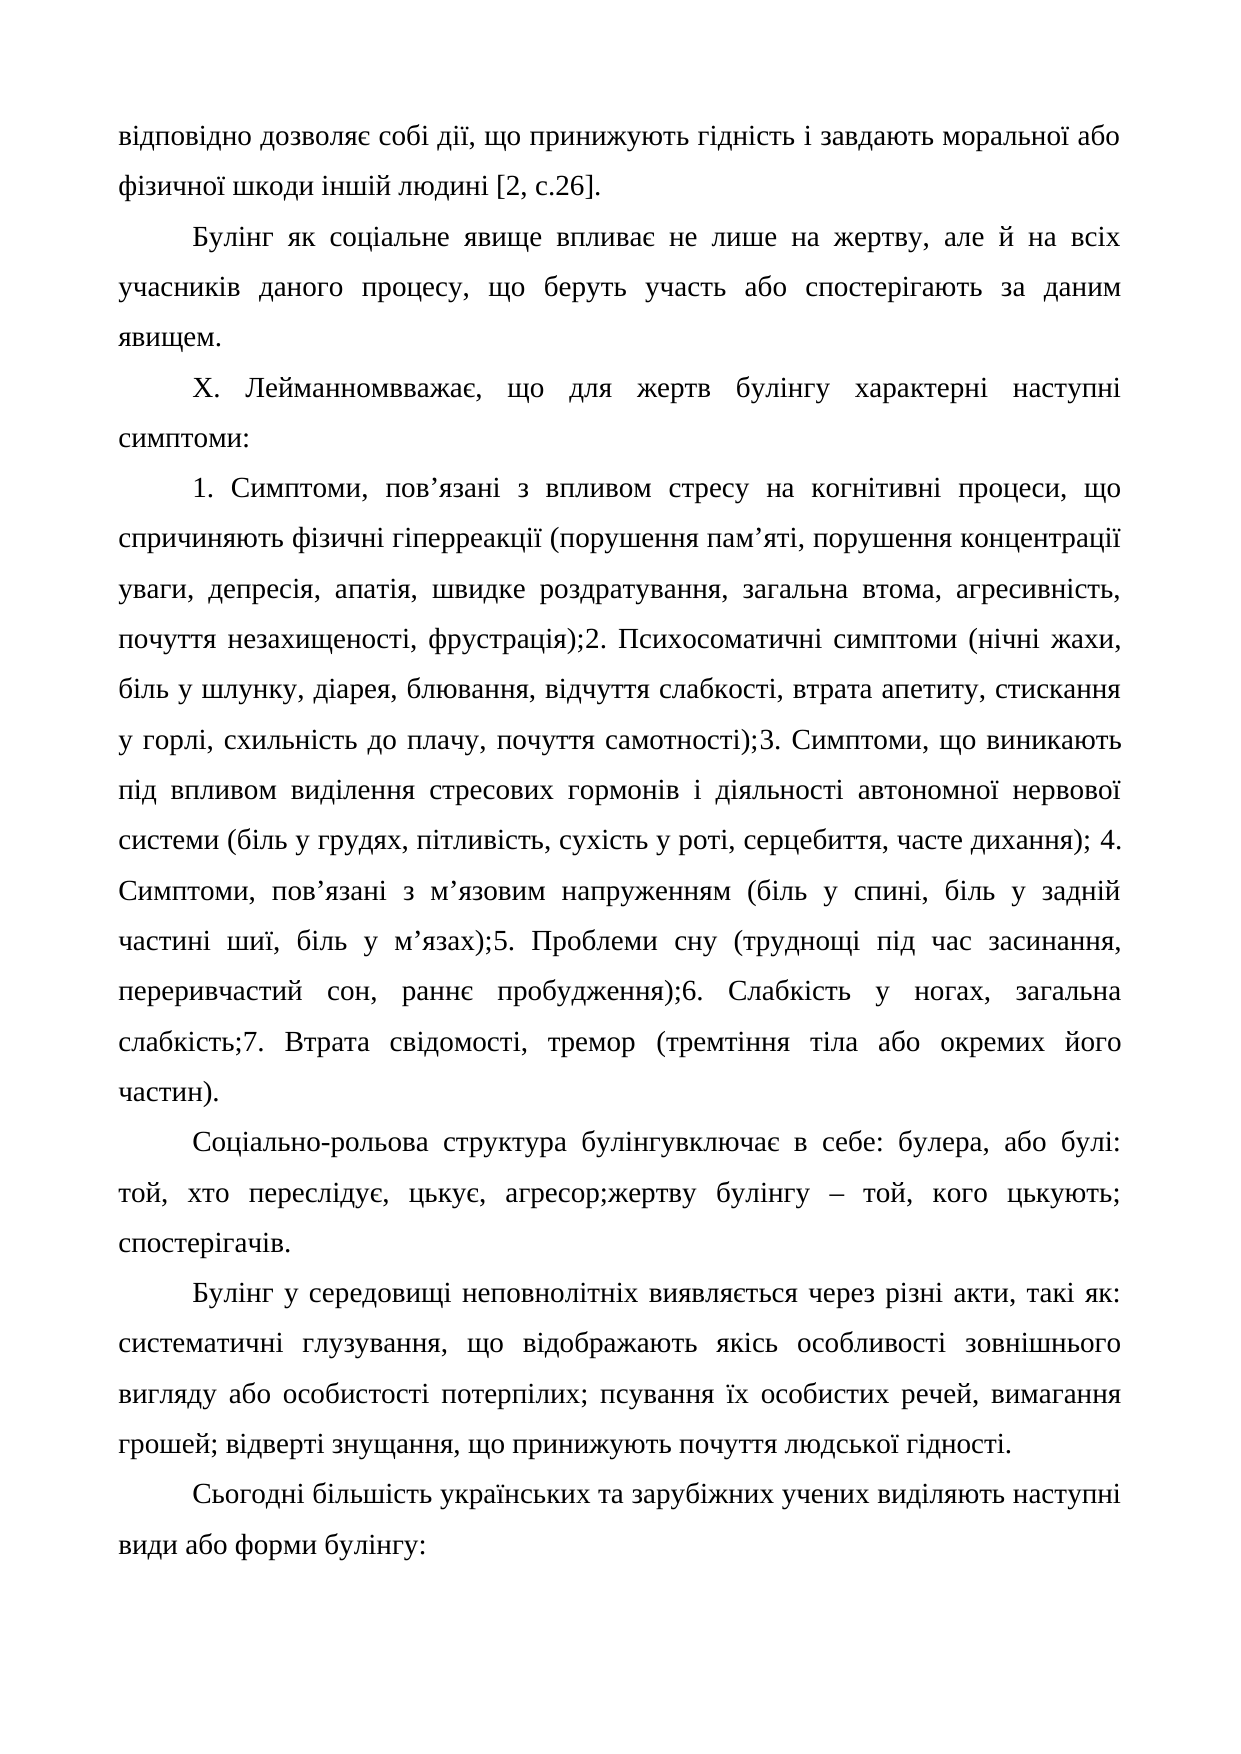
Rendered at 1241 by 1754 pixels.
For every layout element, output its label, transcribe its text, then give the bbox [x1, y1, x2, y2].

text Х. Лейманномвважає, що для жертв булінгу характерні наступні симптоми: [118, 370, 1122, 453]
text Булінг як соціальне явище впливає не лише на жертву, але й на всіх учасників даного процесу, що беруть участь або спостерігають за даним явищем. [118, 219, 1122, 353]
text 1. Симптоми, пов’язані з впливом стресу на когнітивні процеси, що спричиняють фізичні гіперреакції (порушення пам’яті, порушення концентрації уваги, депресія, апатія, швидке роздратування, загальна втома, агресивність, почуття незахищеності, фрустрація);2. Психосоматичні симптоми (нічні жахи, біль у шлунку, діарея, блювання, відчуття слабкості, втрата апетиту, стискання у горлі, схильність до плачу, почуття самотності);3. Симптоми, що виникають під впливом виділення стресових гормонів і діяльності автономної нервової системи (біль у грудях, пітливість, сухість у роті, серцебиття, часте дихання); 4. Симптоми, пов’язані з м’язовим напруженням (біль у спині, біль у задній частині шиї, біль у м’язах);5. Проблеми сну (труднощі під час засинання, переривчастий сон, раннє пробудження);6. Слабкість у ногах, загальна слабкість;7. Втрата свідомості, тремор (тремтіння тіла або окремих його частин). [118, 470, 1122, 1108]
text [118, 118, 1122, 202]
text Булінг у середовищі неповнолітніх виявляється через різні акти, такі як: систематичні глузування, що відображають якісь особливості зовнішнього вигляду або особистості потерпілих; псування їх особистих речей, вимагання грошей; відверті знущання, що принижують почуття людської гідності. [118, 1275, 1122, 1460]
text Сьогодні більшість українських та зарубіжних учених виділяють наступні види або форми булінгу: [118, 1477, 1122, 1560]
text Соціально-рольова структура булінгувключає в себе: булера, або булі: той, хто переслідує, цькує, агресор;жертву булінгу – той, кого цькують; спостерігачів. [118, 1124, 1122, 1258]
